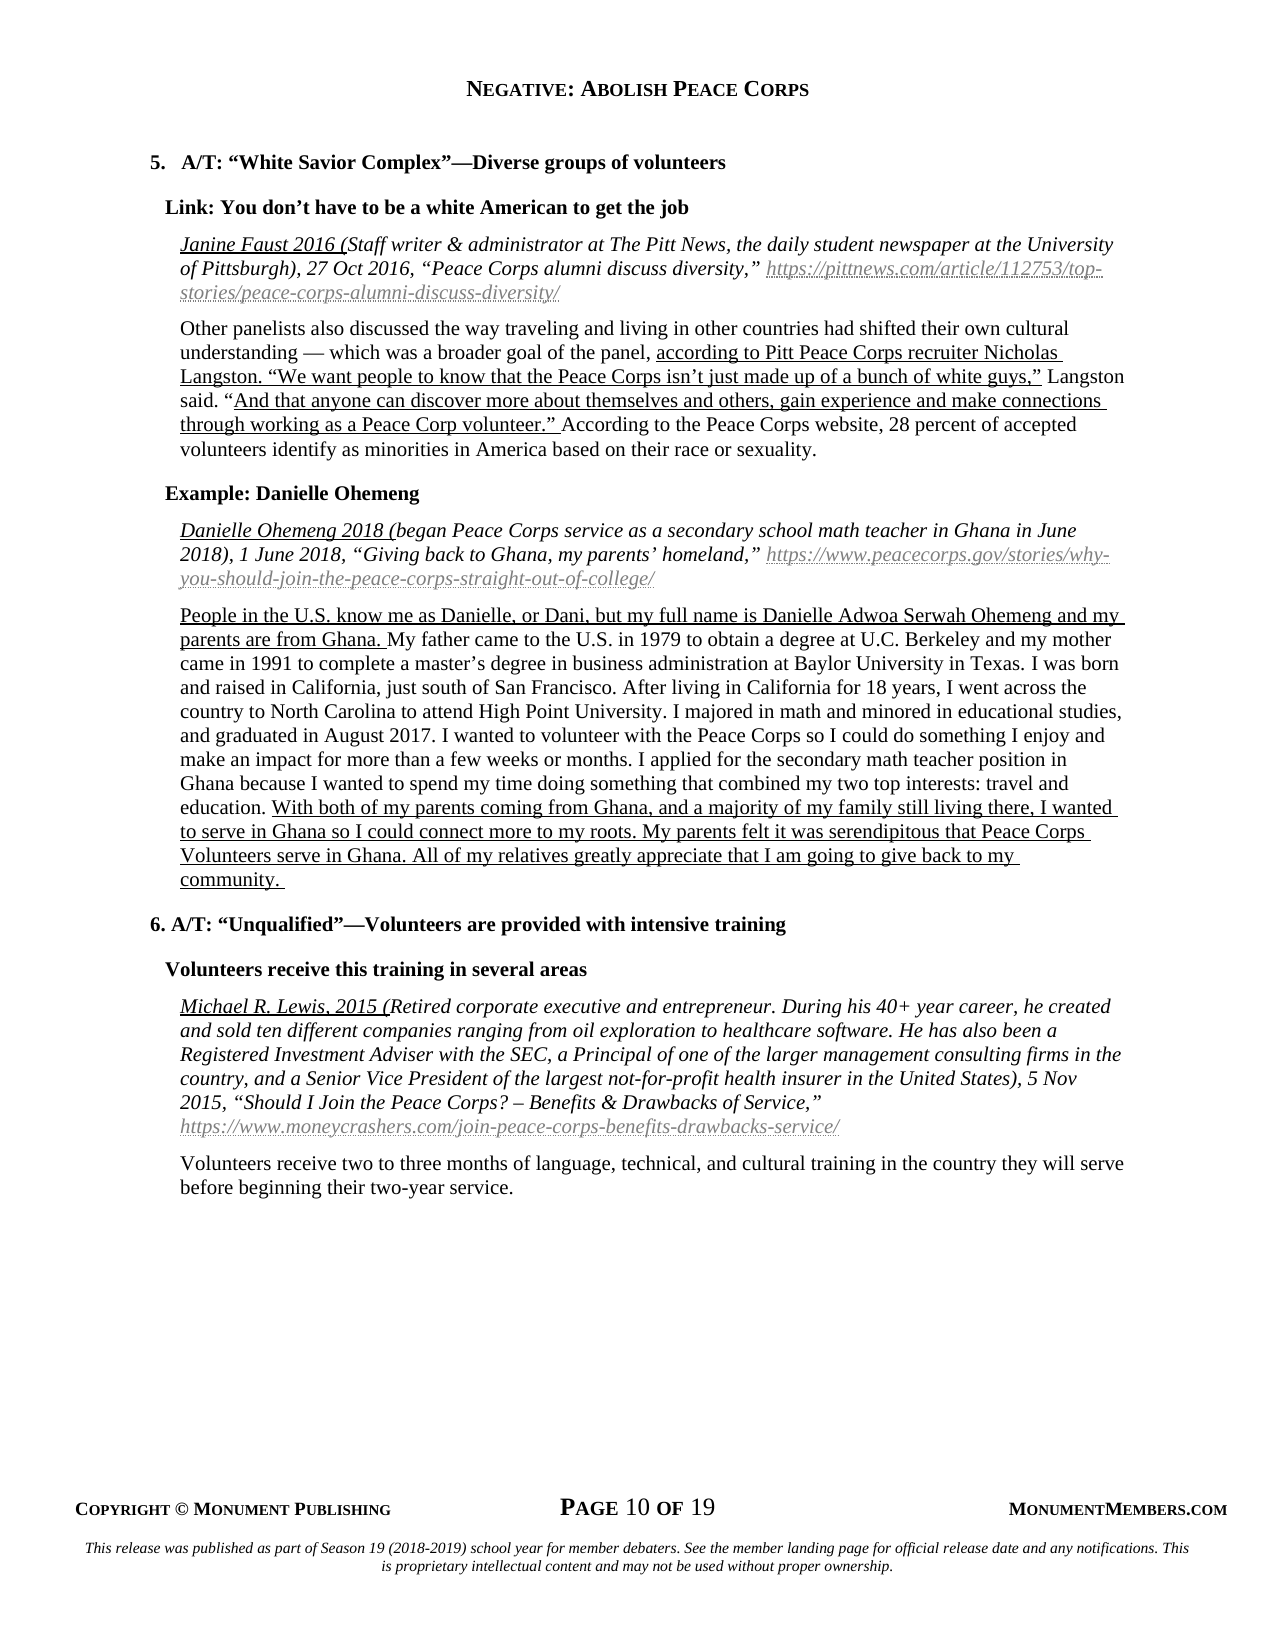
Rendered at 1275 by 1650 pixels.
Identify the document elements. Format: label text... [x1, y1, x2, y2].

text Janine Faust 2016 (Staff writer & administrator at The Pitt News, the daily student newspaper at the University of Pittsburgh), 27 Oct 2016, “Peace Corps alumni discuss diversity,” https://pittnews.com/article/112753/top-stories/peace-corps-alumni-discuss-diversity/ [180, 231, 1125, 304]
text Volunteers receive this training in several areas [165, 957, 1125, 981]
text Link: You don’t have to be a white American to get the job [165, 195, 1125, 219]
text 6. A/T: “Unqualified”—Volunteers are provided with intensive training [150, 912, 1125, 936]
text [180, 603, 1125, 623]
text 5. A/T: “White Savior Complex”—Diverse groups of volunteers [150, 150, 1125, 174]
text Volunteers receive two to three months of language, technical, and cultural training in the country they will serve before beginning their two-year service. [180, 1151, 1125, 1199]
text Other panelists also discussed the way traveling and living in other countries had shifted their own cultural understanding — which was a broader goal of the panel, according to Pitt Peace Corps recruiter Nicholas Langston. “We want people to know that the Peace Corps isn’t just made up of a bunch of white guys,” Langston said. “And that anyone can discover more about themselves and others, gain experience and make connections through working as a Peace Corp volunteer.” According to the Peace Corps website, 28 percent of accepted volunteers identify as minorities in America based on their race or sexuality. [180, 316, 1125, 461]
text People in the U.S. know me as Danielle, or Dani, but my full name is Danielle Adwoa Serwah Ohemeng and my parents are from Ghana. My father came to the U.S. in 1979 to obtain a degree at U.C. Berkeley and my mother came in 1991 to complete a master’s degree in business administration at Baylor University in Texas. I was born and raised in California, just south of San Francisco. After living in California for 18 years, I went across the country to North Carolina to attend High Point University. I majored in math and minored in educational studies, and graduated in August 2017. I wanted to volunteer with the Peace Corps so I could do something I enjoy and make an impact for more than a few weeks or months. I applied for the secondary math teacher position in Ghana because I wanted to spend my time doing something that combined my two top interests: travel and education. With both of my parents coming from Ghana, and a majority of my family still living there, I wanted to serve in Ghana so I could connect more to my roots. My parents felt it was serendipitous that Peace Corps Volunteers serve in Ghana. All of my relatives greatly appreciate that I am going to give back to my community. [180, 625, 1125, 891]
text Example: Danielle Ohemeng [165, 481, 1125, 505]
text Danielle Ohemeng 2018 (began Peace Corps service as a secondary school math teacher in Ghana in June 2018), 1 June 2018, “Giving back to Ghana, my parents’ homeland,” https://www.peacecorps.gov/stories/why-you-should-join-the-peace-corps-straight-out-of-college/ [180, 518, 1125, 590]
text Michael R. Lewis, 2015 (Retired corporate executive and entrepreneur. During his 40+ year career, he created and sold ten different companies ranging from oil exploration to healthcare software. He has also been a Registered Investment Adviser with the SEC, a Principal of one of the larger management consulting firms in the country, and a Senior Vice President of the largest not-for-profit health insurer in the United States), 5 Nov 2015, “Should I Join the Peace Corps? – Benefits & Drawbacks of Service,” https://www.moneycrashers.com/join-peace-corps-benefits-drawbacks-service/ [180, 994, 1125, 1138]
